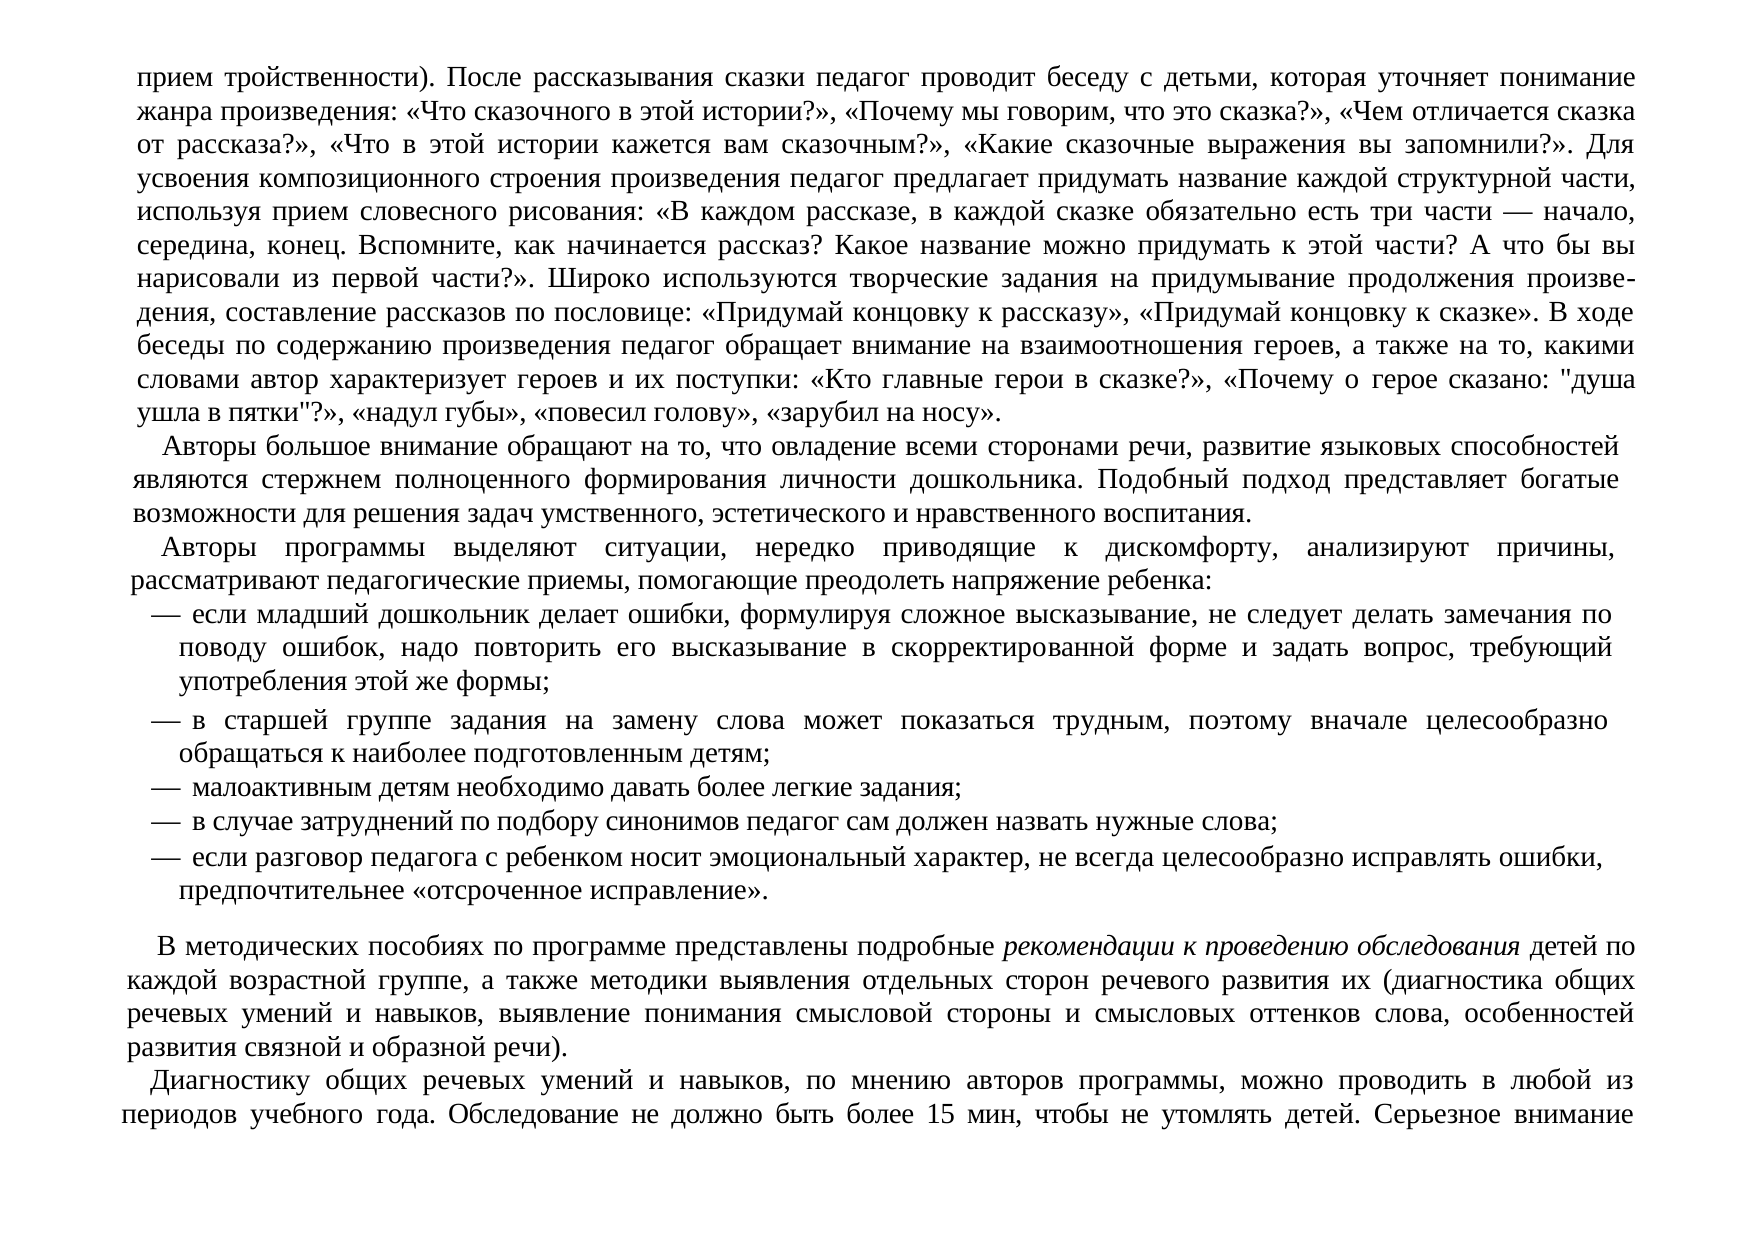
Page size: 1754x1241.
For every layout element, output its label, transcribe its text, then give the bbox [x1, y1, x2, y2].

list если разговор педагога с ребенком носит эмоциональный характер, не всегда целесообразно исправлять ошибки, предпочтительнее «отсроченное исправление». [151, 839, 1604, 906]
list в случае затруднений по подбору синонимов педагог сам должен назвать нужные слова; [151, 803, 1606, 836]
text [137, 59, 1636, 428]
text В методических пособиях по программе представлены подробные рекомендации к проведению обследования детей по каждой возрастной группе, а также методики выявления отдельных сторон речевого развития их (диагностика общих речевых умений и навыков, выявление понимания смысловой стороны и смысловых оттенков слова, особенностей развития связной и образной речи). [127, 928, 1636, 1062]
list малоактивным детям необходимо давать более легкие задания; [151, 769, 1636, 803]
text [121, 1062, 1634, 1129]
list если младший дошкольник делает ошибки, формулируя сложное высказывание, не следует делать замечания по поводу ошибок, надо повторить его высказывание в скорректированной форме и задать вопрос, требующий употребления этой же формы; [151, 596, 1613, 696]
text Авторы программы выделяют ситуации, нередко приводящие к дискомфорту, анализируют причины, рассматривают педагогические приемы, помогающие преодолеть напряжение ребенка: [130, 529, 1616, 596]
list в старшей группе задания на замену слова может показаться трудным, поэтому вначале целесообразно обращаться к наиболее подготовленным детям; [151, 702, 1610, 769]
text Авторы большое внимание обращают на то, что овладение всеми сторонами речи, развитие языковых способностей являются стержнем полноценного формирования личности дошкольника. Подобный подход представляет богатые возможности для решения задач умственного, эстетического и нравственного воспитания. [133, 428, 1619, 529]
